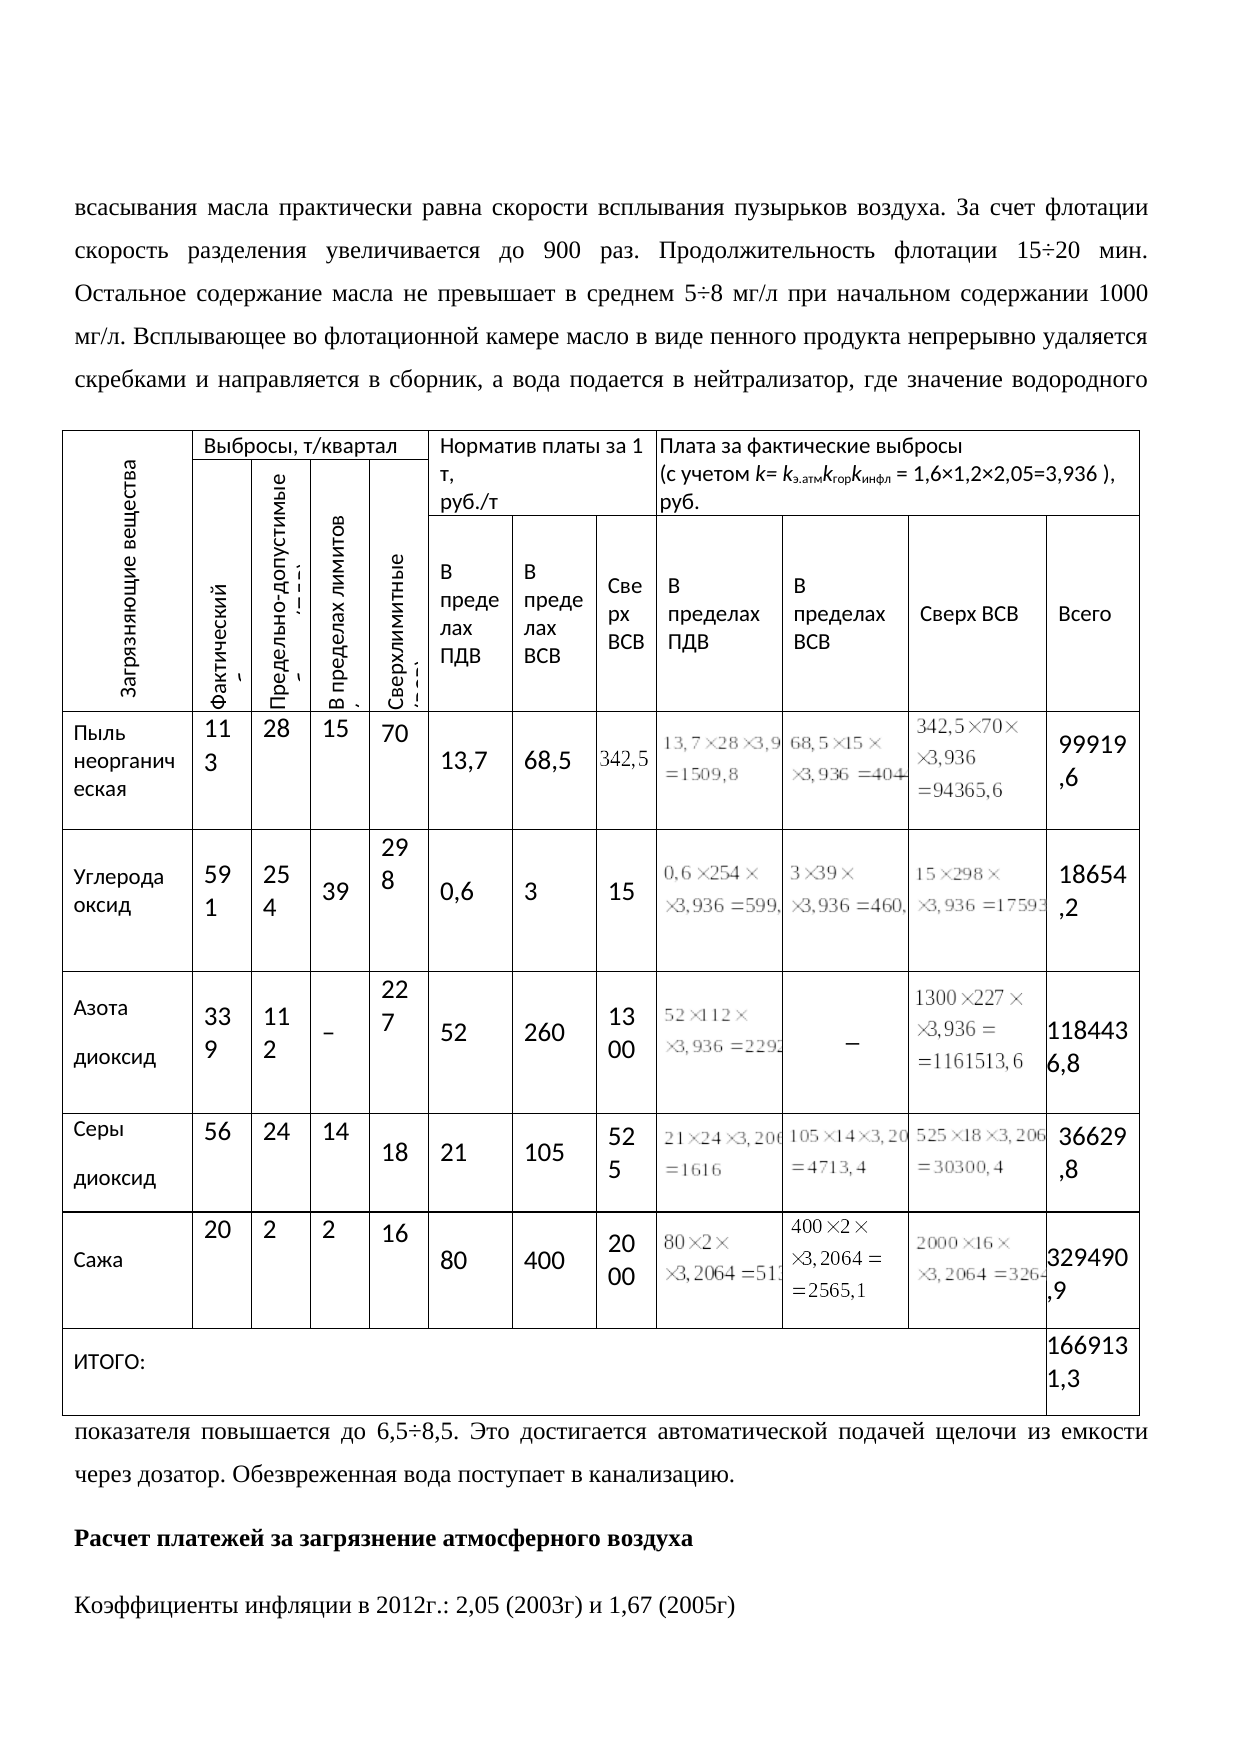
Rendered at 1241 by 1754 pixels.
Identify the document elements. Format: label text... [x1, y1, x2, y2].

table_cell Азота диоксид [63, 972, 192, 1113]
table_cell 14 [311, 1114, 369, 1211]
table_cell Пыль неорганическая [63, 712, 192, 829]
table_cell 525 [597, 1114, 656, 1211]
table_cell [657, 830, 782, 971]
table_cell 16 [370, 1213, 428, 1327]
table_cell 56 [193, 1114, 251, 1211]
table_cell Сверх ВСВ [909, 516, 1046, 711]
table_cell 52 [429, 972, 512, 1113]
table_cell В пределах ПДВ [657, 516, 782, 711]
table_cell [597, 712, 656, 829]
table_cell 36629,8 [1047, 1114, 1139, 1211]
text Расчет платежей за загрязнение атмосферного воздуха [74, 1523, 1152, 1552]
table_cell [783, 1213, 908, 1327]
table_cell [657, 972, 782, 1113]
table_cell 298 [370, 830, 428, 971]
table_cell В пределах ПДВ [429, 516, 512, 711]
table_cell 2000 [597, 1213, 656, 1327]
table_cell 254 [252, 830, 310, 971]
table_cell 260 [513, 972, 596, 1113]
table_cell В пределах лимитов (временно согласованных выбросов) (ВСВ) [311, 460, 369, 711]
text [74, 192, 1149, 1488]
table_cell 0,6 [429, 830, 512, 971]
table_cell Серы диоксид [63, 1114, 192, 1211]
table_header Выбросы, т/квартал [193, 431, 428, 459]
table_cell Сверхлимитные (ВСВ) [370, 460, 428, 711]
table_cell 2 [311, 1213, 369, 1327]
table_cell 3 [513, 830, 596, 971]
table_cell Всего [1047, 516, 1139, 711]
table_cell 13,7 [429, 712, 512, 829]
table_cell В пределах ВСВ [783, 516, 908, 711]
table_cell 28 [252, 712, 310, 829]
table_cell 339 [193, 972, 251, 1113]
table_cell 15 [311, 712, 369, 829]
table_cell [909, 1213, 1046, 1327]
table_cell 227 [370, 972, 428, 1113]
table_cell [657, 1114, 782, 1211]
table_cell 20 [193, 1213, 251, 1327]
table_cell Предельно-допустимые выбросы (ПДВ) [252, 460, 310, 711]
table_cell 21 [429, 1114, 512, 1211]
table_cell 18654,2 [1047, 830, 1139, 971]
table_cell 2 [252, 1213, 310, 1327]
table_cell 15 [597, 830, 656, 971]
table_cell [909, 830, 1046, 971]
table_cell 1184436,8 [1047, 972, 1139, 1113]
table_cell [909, 1114, 1046, 1211]
table_cell Сверх ВСВ [597, 516, 656, 711]
table_cell 80 [429, 1213, 512, 1327]
table_cell [783, 830, 908, 971]
table_cell Фактический выброс [193, 460, 251, 711]
table_cell [909, 712, 1046, 829]
table_cell 1669131,3 [1047, 1329, 1139, 1415]
table_cell Сажа [63, 1213, 192, 1327]
table_cell 18 [370, 1114, 428, 1211]
table_cell Углерода оксид [63, 830, 192, 971]
table_cell 105 [513, 1114, 596, 1211]
table_cell 68,5 [513, 712, 596, 829]
table_cell 39 [311, 830, 369, 971]
table_cell [783, 1114, 908, 1211]
table_cell В пределах ВСВ [513, 516, 596, 711]
table_cell ИТОГО: [63, 1329, 1046, 1415]
table_cell 113 [193, 712, 251, 829]
table_cell 112 [252, 972, 310, 1113]
table_cell [657, 1213, 782, 1327]
table_cell 329490,9 [1047, 1213, 1139, 1327]
table_cell [657, 712, 782, 829]
table_header Загрязняющие вещества [63, 431, 192, 711]
table_cell 24 [252, 1114, 310, 1211]
table_header Норматив платы за 1 т, руб./т [429, 431, 656, 515]
table_cell 591 [193, 830, 251, 971]
table_cell 99919,6 [1047, 712, 1139, 829]
table_cell 70 [370, 712, 428, 829]
table_header Плата за фактические выбросы (с учетом k= kэ.атмkгорkинфл = 1,6×1,2×2,05=3,936 ), руб. [657, 431, 1139, 515]
table_cell – [311, 972, 369, 1113]
text Коэффициенты инфляции в 2012г.: 2,05 (2003г) и 1,67 (2005г) [74, 1581, 1152, 1618]
table_cell [909, 972, 1046, 1113]
table_cell _ [783, 972, 908, 1113]
table_cell 400 [513, 1213, 596, 1327]
table_cell 1300 [597, 972, 656, 1113]
table_cell [783, 712, 908, 829]
